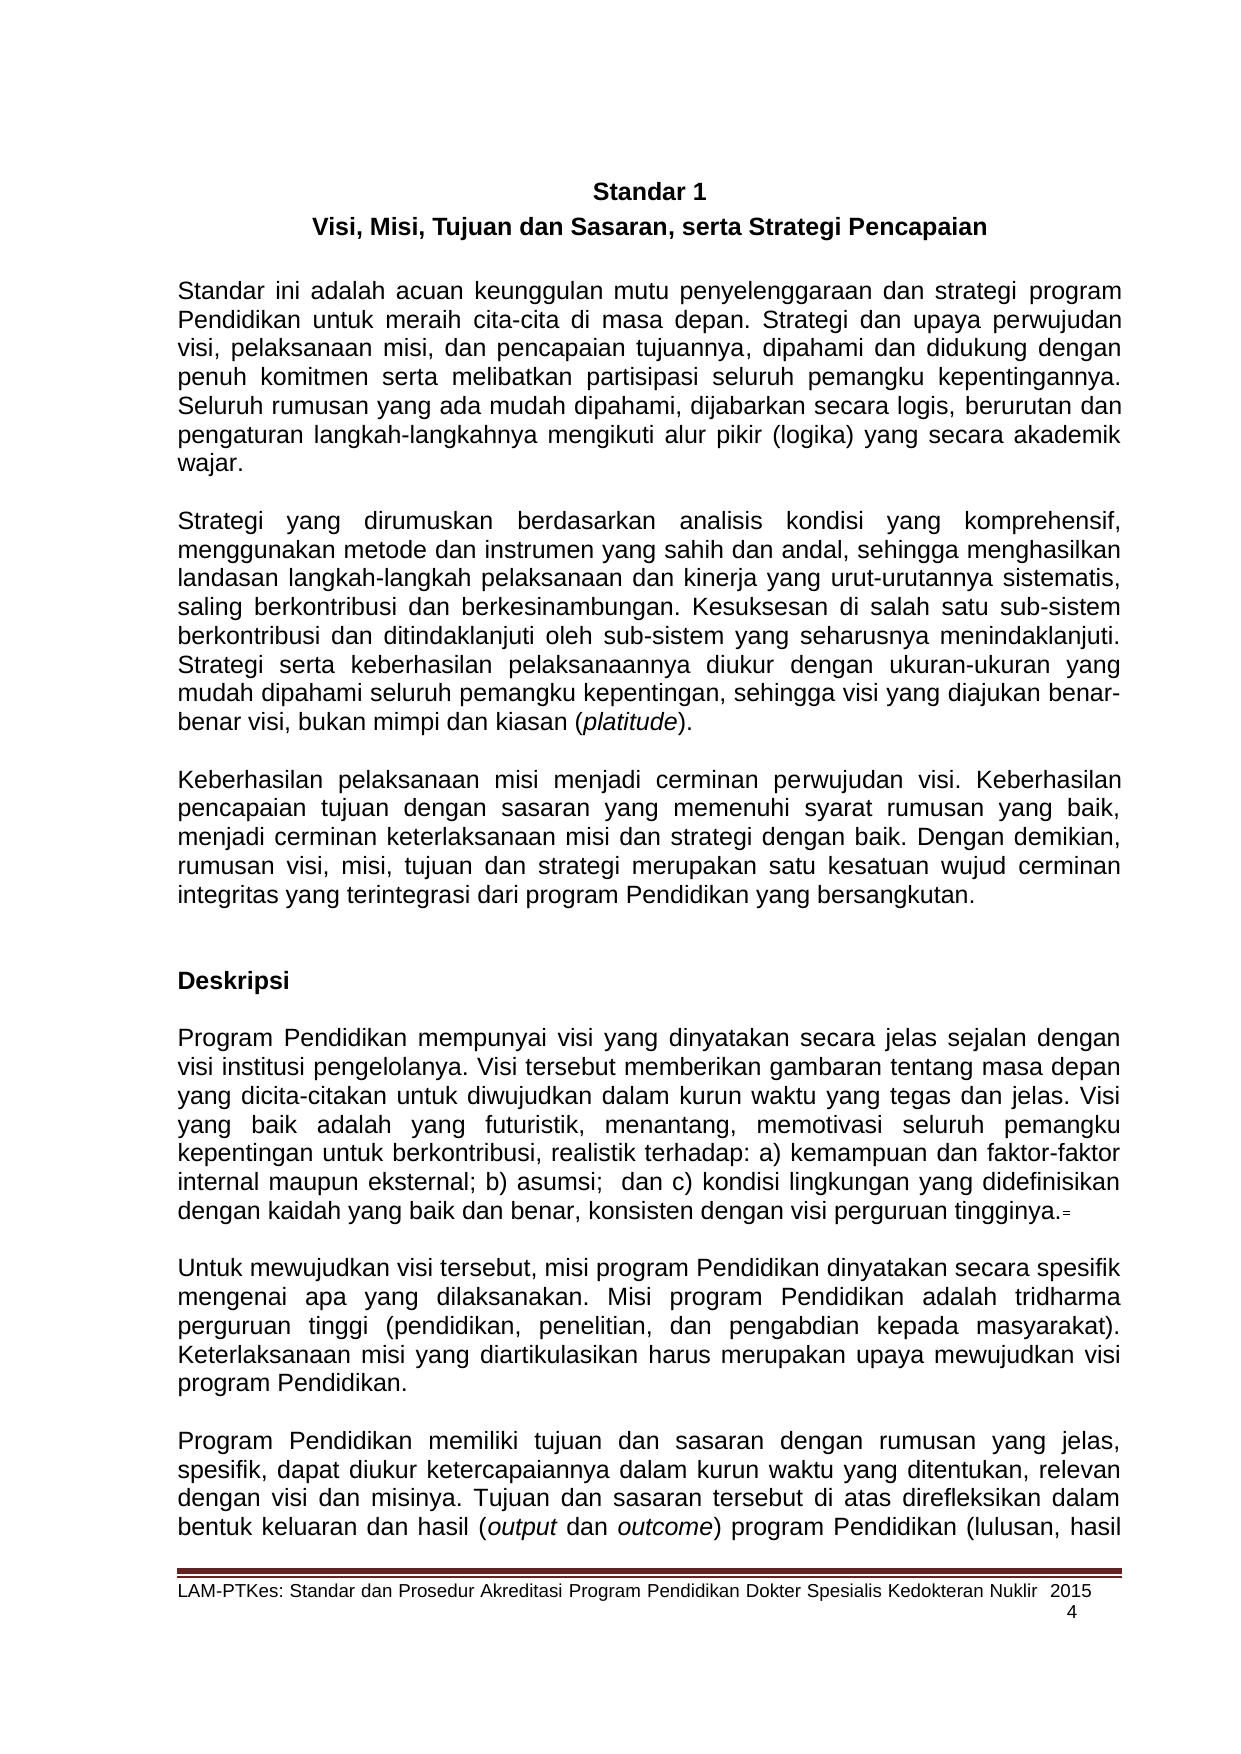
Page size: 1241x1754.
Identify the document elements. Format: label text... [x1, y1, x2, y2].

text Untuk mewujudkan visi tersebut, misi program Pendidikan dinyatakan secara spesifik mengenai apa yang dilaksanakan. Misi program Pendidikan adalah tridharma perguruan tinggi (pendidikan, penelitian, dan pengabdian kepada masyarakat). Keterlaksanaan misi yang diartikulasikan harus merupakan upaya mewujudkan visi program Pendidikan. [177, 1253, 1122, 1397]
text Strategi yang dirumuskan berdasarkan analisis kondisi yang komprehensif, menggunakan metode dan instrumen yang sahih dan andal, sehingga menghasilkan landasan langkah-langkah pelaksanaan dan kinerja yang urut-urutannya sistematis, saling berkontribusi dan berkesinambungan. Kesuksesan di salah satu sub-sistem berkontribusi dan ditindaklanjuti oleh sub-sistem yang seharusnya menindaklanjuti. Strategi serta keberhasilan pelaksanaannya diukur dengan ukuran-ukuran yang mudah dipahami seluruh pemangku kepentingan, sehingga visi yang diajukan benar-benar visi, bukan mimpi dan kiasan (platitude). [177, 506, 1122, 736]
text Deskripsi [177, 966, 1122, 995]
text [177, 1426, 1122, 1541]
text Keberhasilan pelaksanaan misi menjadi cerminan perwujudan visi. Keberhasilan pencapaian tujuan dengan sasaran yang memenuhi syarat rumusan yang baik, menjadi cerminan keterlaksanaan misi dan strategi dengan baik. Dengan demikian, rumusan visi, misi, tujuan dan strategi merupakan satu kesatuan wujud cerminan integritas yang terintegrasi dari program Pendidikan yang bersangkutan. [177, 765, 1122, 908]
text Program Pendidikan mempunyai visi yang dinyatakan secara jelas sejalan dengan visi institusi pengelolanya. Visi tersebut memberikan gambaran tentang masa depan yang dicita-citakan untuk diwujudkan dalam kurun waktu yang tegas dan jelas. Visi yang baik adalah yang futuristik, menantang, memotivasi seluruh pemangku kepentingan untuk berkontribusi, realistik terhadap: a) kemampuan dan faktor-faktor internal maupun eksternal; b) asumsi; dan c) kondisi lingkungan yang didefinisikan dengan kaidah yang baik dan benar, konsisten dengan visi perguruan tingginya. [177, 1023, 1122, 1225]
text Standar ini adalah acuan keunggulan mutu penyelenggaraan dan strategi program Pendidikan untuk meraih cita-cita di masa depan. Strategi dan upaya perwujudan visi, pelaksanaan misi, dan pencapaian tujuannya, dipahami dan didukung dengan penuh komitmen serta melibatkan partisipasi seluruh pemangku kepentingannya. Seluruh rumusan yang ada mudah dipahami, dijabarkan secara logis, berurutan dan pengaturan langkah-langkahnya mengikuti alur pikir (logika) yang secara akademik wajar. [177, 276, 1122, 477]
subtitle Standar 1 [177, 177, 1122, 206]
subtitle Visi, Misi, Tujuan dan Sasaran, serta Strategi Pencapaian [177, 212, 1122, 241]
